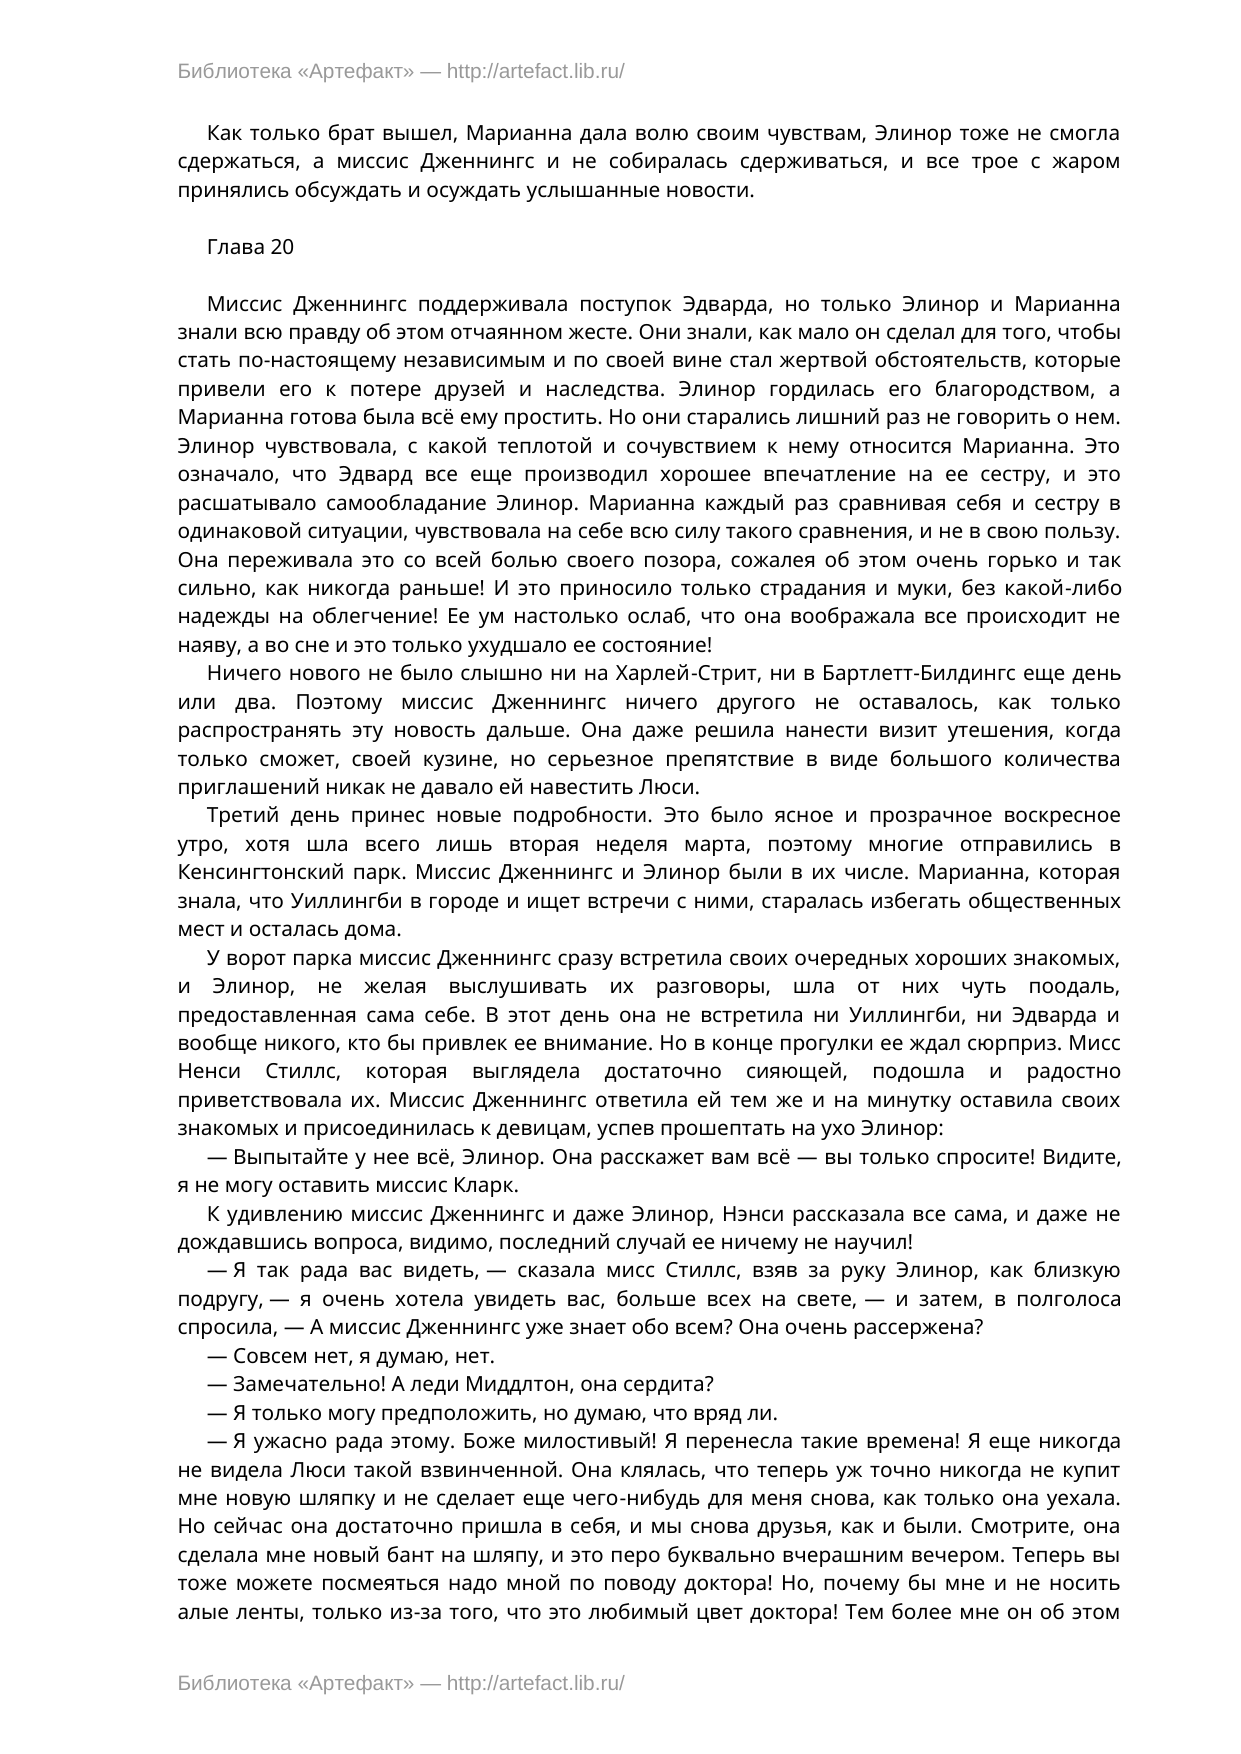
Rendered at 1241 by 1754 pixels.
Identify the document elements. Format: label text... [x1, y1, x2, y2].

text — Выпытайте у нее всё, Элинор. Она расскажет вам всё — вы только спросите! Видите, я не могу оставить миссис Кларк. [177, 1142, 1122, 1199]
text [177, 1426, 1122, 1625]
text У ворот парка миссис Дженнингс сразу встретила своих очередных хороших знакомых, и Элинор, не желая выслушивать их разговоры, шла от них чуть поодаль, предоставленная сама себе. В этот день она не встретила ни Уиллингби, ни Эдварда и вообще никого, кто бы привлек ее внимание. Но в конце прогулки ее ждал сюрприз. Мисс Ненси Стиллс, которая выглядела достаточно сияющей, подошла и радостно приветствовала их. Миссис Дженнингс ответила ей тем же и на минутку оставила своих знакомых и присоединилась к девицам, успев прошептать на ухо Элинор: [177, 943, 1122, 1142]
text — Совсем нет, я думаю, нет. [177, 1341, 1122, 1369]
text — Я так рада вас видеть, — сказала мисс Стиллс, взяв за руку Элинор, как близкую подругу, — я очень хотела увидеть вас, больше всех на свете, — и затем, в полголоса спросила, — А миссис Дженнингс уже знает обо всем? Она очень рассержена? [177, 1256, 1122, 1341]
text — Замечательно! А леди Миддлтон, она сердита? [177, 1369, 1122, 1398]
text — Я только могу предположить, но думаю, что вряд ли. [177, 1398, 1122, 1426]
text Третий день принес новые подробности. Это было ясное и прозрачное воскресное утро, хотя шла всего лишь вторая неделя марта, поэтому многие отправились в Кенсингтонский парк. Миссис Дженнингс и Элинор были в их числе. Марианна, которая знала, что Уиллингби в городе и ищет встречи с ними, старалась избегать общественных мест и осталась дома. [177, 801, 1122, 943]
subtitle Глава 20 [177, 232, 1122, 260]
text Миссис Дженнингс поддерживала поступок Эдварда, но только Элинор и Марианна знали всю правду об этом отчаянном жесте. Они знали, как мало он сделал для того, чтобы стать по-настоящему независимым и по своей вине стал жертвой обстоятельств, которые привели его к потере друзей и наследства. Элинор гордилась его благородством, а Марианна готова была всё ему простить. Но они старались лишний раз не говорить о нем. Элинор чувствовала, с какой теплотой и сочувствием к нему относится Марианна. Это означало, что Эдвард все еще производил хорошее впечатление на ее сестру, и это расшатывало самообладание Элинор. Марианна каждый раз сравнивая себя и сестру в одинаковой ситуации, чувствовала на себе всю силу такого сравнения, и не в свою пользу. Она переживала это со всей болью своего позора, сожалея об этом очень горько и так сильно, как никогда раньше! И это приносило только страдания и муки, без какой-либо надежды на облегчение! Ее ум настолько ослаб, что она воображала все происходит не наяву, а во сне и это только ухудшало ее состояние! [177, 289, 1122, 658]
text Как только брат вышел, Марианна дала волю своим чувствам, Элинор тоже не смогла сдержаться, а миссис Дженнингс и не собиралась сдерживаться, и все трое с жаром принялись обсуждать и осуждать услышанные новости. [177, 118, 1122, 203]
text К удивлению миссис Дженнингс и даже Элинор, Нэнси рассказала все сама, и даже не дождавшись вопроса, видимо, последний случай ее ничему не научил! [177, 1199, 1122, 1256]
text Ничего нового не было слышно ни на Харлей-Стрит, ни в Бартлетт-Билдингс еще день или два. Поэтому миссис Дженнингс ничего другого не оставалось, как только распространять эту новость дальше. Она даже решила нанести визит утешения, когда только сможет, своей кузине, но серьезное препятствие в виде большого количества приглашений никак не давало ей навестить Люси. [177, 658, 1122, 801]
